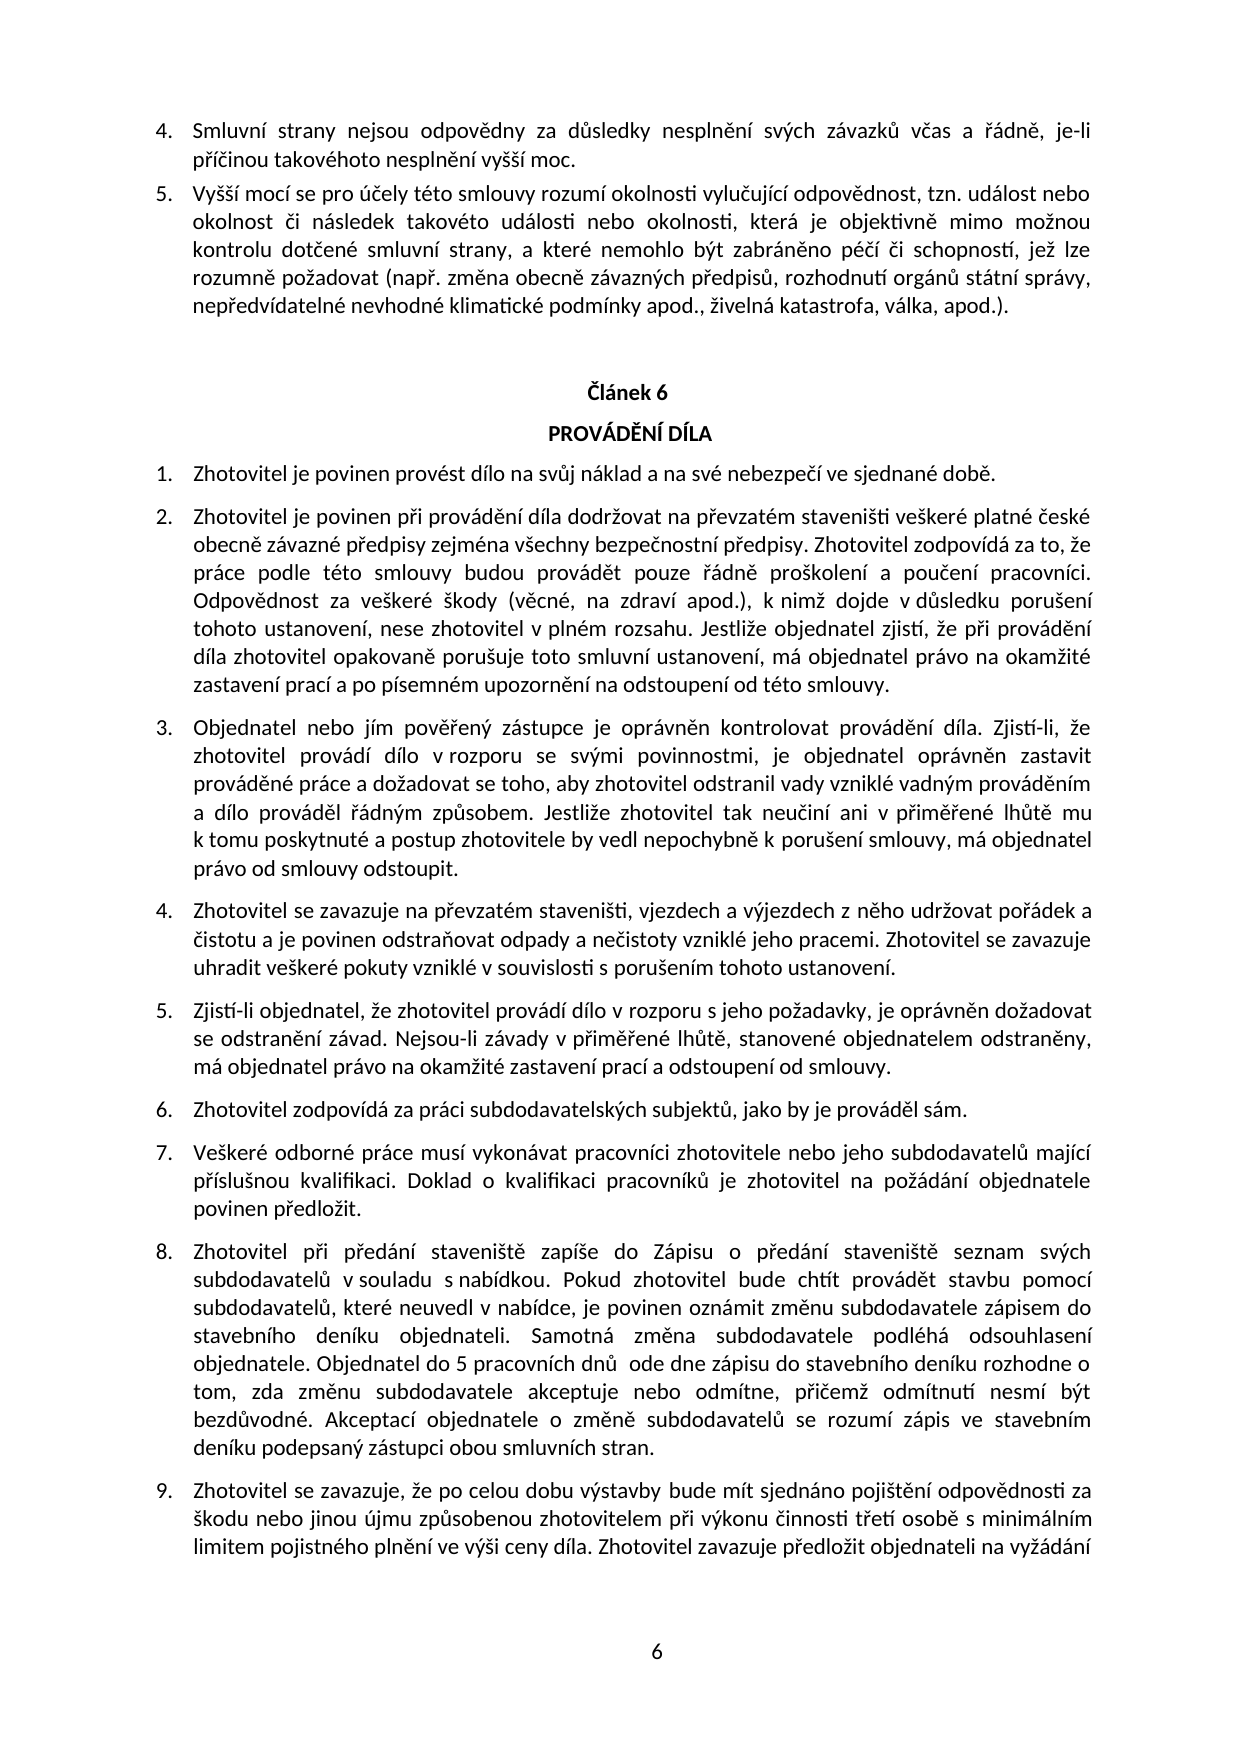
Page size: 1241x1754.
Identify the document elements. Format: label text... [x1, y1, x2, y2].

list Veškeré odborné práce musí vykonávat pracovníci zhotovitele nebo jeho subdodavatelů mající příslušnou kvalifikaci. Doklad o kvalifikaci pracovníků je zhotovitel na požádání objednatele povinen předložit. [156, 1138, 1093, 1222]
subtitle Článek 6 [162, 378, 1093, 406]
text Provádění díla [162, 419, 1093, 447]
list Zhotovitel zodpovídá za práci subdodavatelských subjektů, jako by je prováděl sám. [156, 1095, 1093, 1123]
list Zhotovitel je povinen provést dílo na svůj náklad a na své nebezpečí ve sjednané době. [156, 459, 1093, 487]
list Objednatel nebo jím pověřený zástupce je oprávněn kontrolovat provádění díla. Zjistí-li, že zhotovitel provádí dílo v rozporu se svými povinnostmi, je objednatel oprávněn zastavit prováděné práce a dožadovat se toho, aby zhotovitel odstranil vady vzniklé vadným prováděním a dílo prováděl řádným způsobem. Jestliže zhotovitel tak neučiní ani v přiměřené lhůtě mu k tomu poskytnuté a postup zhotovitele by vedl nepochybně k porušení smlouvy, má objednatel právo od smlouvy odstoupit. [156, 713, 1093, 882]
list Zjistí-li objednatel, že zhotovitel provádí dílo v rozporu s jeho požadavky, je oprávněn dožadovat se odstranění závad. Nejsou-li závady v přiměřené lhůtě, stanovené objednatelem odstraněny, má objednatel právo na okamžité zastavení prací a odstoupení od smlouvy. [156, 996, 1093, 1080]
list Vyšší mocí se pro účely této smlouvy rozumí okolnosti vylučující odpovědnost, tzn. událost nebo okolnost či následek takovéto události nebo okolnosti, která je objektivně mimo možnou kontrolu dotčené smluvní strany, a které nemohlo být zabráněno péčí či schopností, jež lze rozumně požadovat (např. změna obecně závazných předpisů, rozhodnutí orgánů státní správy, nepředvídatelné nevhodné klimatické podmínky apod., živelná katastrofa, válka, apod.). [155, 179, 1093, 319]
list Zhotovitel je povinen při provádění díla dodržovat na převzatém staveništi veškeré platné české obecně závazné předpisy zejména všechny bezpečnostní předpisy. Zhotovitel zodpovídá za to, že práce podle této smlouvy budou provádět pouze řádně proškolení a poučení pracovníci. Odpovědnost za veškeré škody (věcné, na zdraví apod.), k nimž dojde v důsledku porušení tohoto ustanovení, nese zhotovitel v plném rozsahu. Jestliže objednatel zjistí, že při provádění díla zhotovitel opakovaně porušuje toto smluvní ustanovení, má objednatel právo na okamžité zastavení prací a po písemném upozornění na odstoupení od této smlouvy. [156, 502, 1093, 698]
list Zhotovitel se zavazuje na převzatém staveništi, vjezdech a výjezdech z něho udržovat pořádek a čistotu a je povinen odstraňovat odpady a nečistoty vzniklé jeho pracemi. Zhotovitel se zavazuje uhradit veškeré pokuty vzniklé v souvislosti s porušením tohoto ustanovení. [156, 897, 1093, 981]
list Smluvní strany nejsou odpovědny za důsledky nesplnění svých závazků včas a řádně, je-li příčinou takovéhoto nesplnění vyšší moc. [155, 117, 1093, 173]
list Zhotovitel při předání staveniště zapíše do Zápisu o předání staveniště seznam svých subdodavatelů v souladu s nabídkou. Pokud zhotovitel bude chtít provádět stavbu pomocí subdodavatelů, které neuvedl v nabídce, je povinen oznámit změnu subdodavatele zápisem do stavebního deníku objednateli. Samotná změna subdodavatele podléhá odsouhlasení objednatele. Objednatel do 5 pracovních dnů ode dne zápisu do stavebního deníku rozhodne o tom, zda změnu subdodavatele akceptuje nebo odmítne, přičemž odmítnutí nesmí být bezdůvodné. Akceptací objednatele o změně subdodavatelů se rozumí zápis ve stavebním deníku podepsaný zástupci obou smluvních stran. [156, 1237, 1093, 1461]
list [156, 1476, 1093, 1560]
